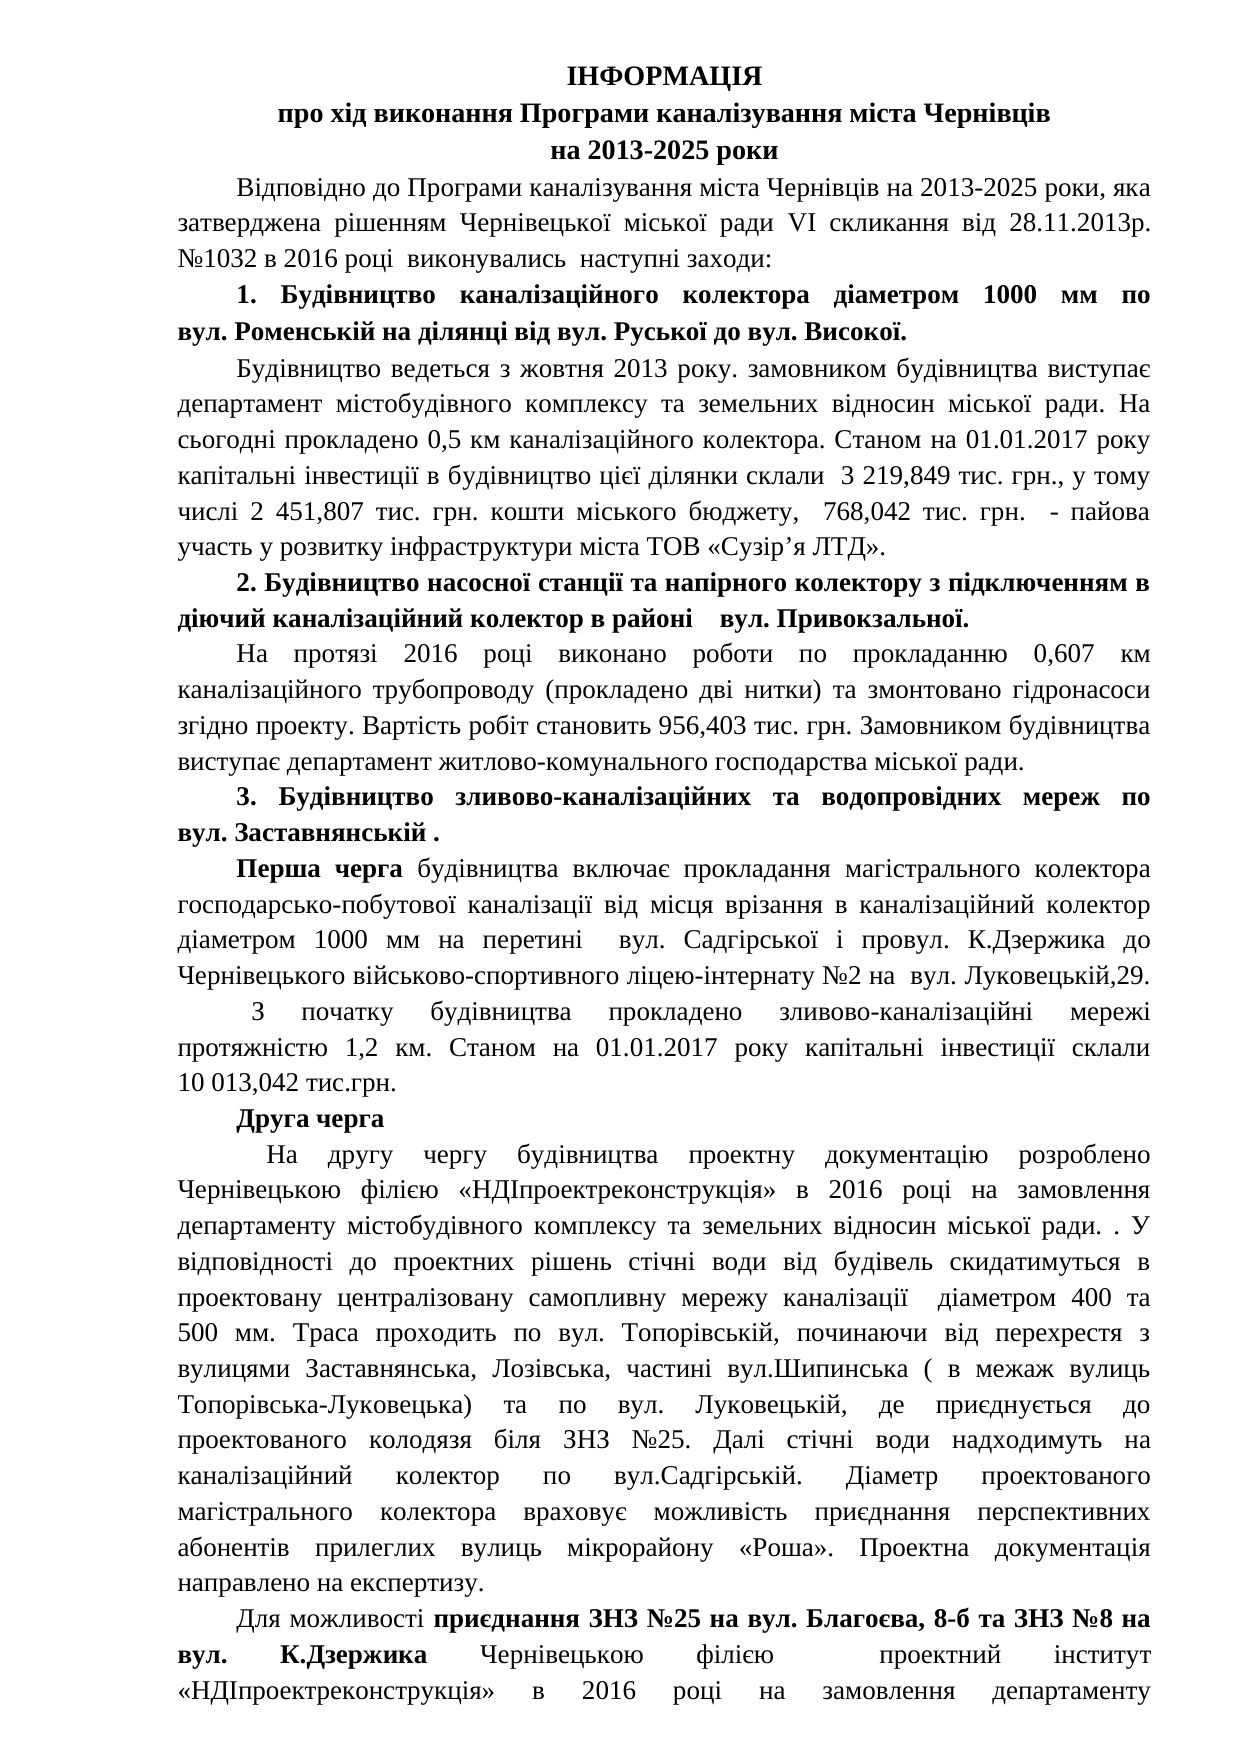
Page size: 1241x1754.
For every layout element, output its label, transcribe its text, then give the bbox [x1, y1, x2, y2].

text 2. Будівництво насосної станції та напірного колектору з підключенням в діючий каналізаційний колектор в районі вул. Привокзальної. [177, 566, 1152, 633]
text Перша черга будівництва включає прокладання магістрального колектора господарсько-побутової каналізації від місця врізання в каналізаційний колектор діаметром 1000 мм на перетині вул. Садгірської і провул. К.Дзержика до Чернівецького військово-спортивного ліцею-інтернату №2 на вул. Луковецькій,29. З початку будівництва прокладено зливово-каналізаційні мережі протяжністю 1,2 км. Станом на 01.01.2017 року капітальні інвестиції склали 10 013,042 тис.грн. [177, 852, 1152, 1097]
text ІНФОРМАЦІЯ [177, 59, 1152, 91]
text 3. Будівництво зливово-каналізаційних та водопровідних мереж по вул. Заставнянській . [177, 781, 1152, 847]
text Відповідно до Програми каналізування міста Чернівців на 2013-2025 роки, яка затверджена рішенням Чернівецької міської ради VІ скликання від 28.11.2013р. №1032 в 2016 році виконувались наступні заходи: [177, 171, 1152, 273]
text На другу чергу будівництва проектну документацію розроблено Чернівецькою філією «НДІпроектреконструкція» в 2016 році на замовлення департаменту містобудівного комплексу та земельних відносин міської ради. . У відповідності до проектних рішень стічні води від будівель скидатимуться в проектовану централізовану самопливну мережу каналізації діаметром 400 та 500 мм. Траса проходить по вул. Топорівській, починаючи від перехрестя з вулицями Заставнянська, Лозівська, частині вул.Шипинська ( в межаж вулиць Топорівська-Луковецька) та по вул. Луковецькій, де приєднується до проектованого колодязя біля ЗНЗ №25. Далі стічні води надходимуть на каналізаційний колектор по вул.Садгірській. Діаметр проектованого магістрального колектора враховує можливість приєднання перспективних абонентів прилеглих вулиць мікрорайону «Роша». Проектна документація направлено на експертизу. [177, 1138, 1152, 1598]
text 1. Будівництво каналізаційного колектора діаметром 1000 мм по вул. Роменській на ділянці від вул. Руської до вул. Високої. [177, 278, 1152, 347]
text На протязі 2016 році виконано роботи по прокладанню 0,607 км каналізаційного трубопроводу (прокладено дві нитки) та змонтовано гідронасоси згідно проекту. Вартість робіт становить 956,403 тис. грн. Замовником будівництва виступає департамент житлово-комунального господарства міської ради. [177, 638, 1152, 776]
text про хід виконання Програми каналізування міста Чернівців на 2013-2025 роки [177, 96, 1152, 166]
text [177, 1602, 1152, 1705]
text Друга черга [177, 1102, 1152, 1133]
text Будівництво ведеться з жовтня 2013 року. замовником будівництва виступає департамент містобудівного комплексу та земельних відносин міської ради. На сьогодні прокладено 0,5 км каналізаційного колектора. Станом на 01.01.2017 року капітальні інвестиції в будівництво цієї ділянки склали 3 219,849 тис. грн., у тому числі 2 451,807 тис. грн. кошти міського бюджету, 768,042 тис. грн. - пайова участь у розвитку інфраструктури міста ТОВ «Сузір’я ЛТД». [177, 352, 1152, 562]
